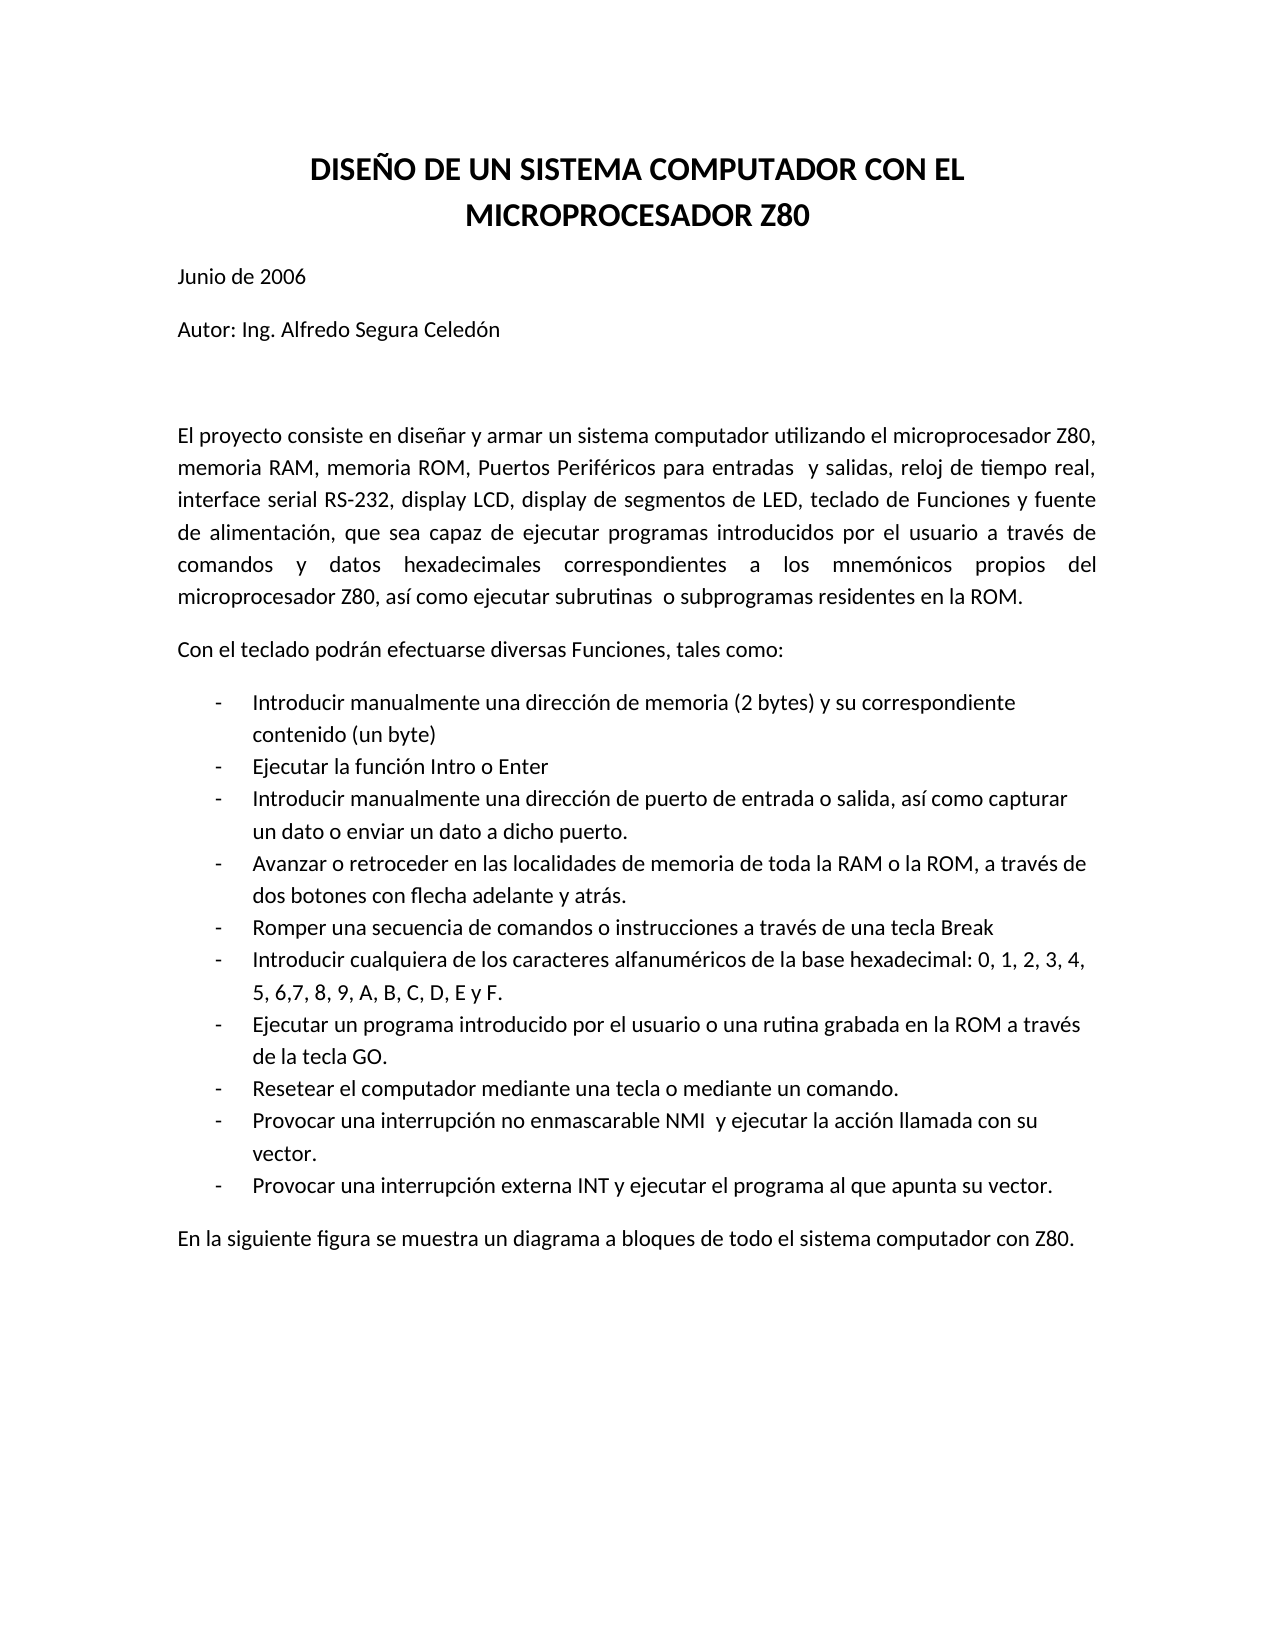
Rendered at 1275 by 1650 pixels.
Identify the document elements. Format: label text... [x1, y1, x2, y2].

text En la siguiente figura se muestra un diagrama a bloques de todo el sistema computador con Z80. [177, 1224, 1098, 1252]
list Introducir manualmente una dirección de memoria (2 bytes) y su correspondiente contenido (un byte) [215, 688, 1098, 748]
text Autor: Ing. Alfredo Segura Celedón [177, 315, 1098, 343]
text Junio de 2006 [177, 262, 1098, 290]
list Ejecutar la función Intro o Enter [215, 752, 1098, 780]
list Avanzar o retroceder en las localidades de memoria de toda la RAM o la ROM, a través de dos botones con flecha adelante y atrás. [215, 849, 1098, 909]
list Resetear el computador mediante una tecla o mediante un comando. [215, 1074, 1098, 1102]
text Con el teclado podrán efectuarse diversas Funciones, tales como: [177, 635, 1098, 663]
list Provocar una interrupción no enmascarable NMI y ejecutar la acción llamada con su vector. [215, 1106, 1098, 1167]
list Introducir cualquiera de los caracteres alfanuméricos de la base hexadecimal: 0, 1, 2, 3, 4, 5, 6,7, 8, 9, A, B, C, D, E y F. [215, 946, 1098, 1006]
list Introducir manualmente una dirección de puerto de entrada o salida, así como capturar un dato o enviar un dato a dicho puerto. [215, 784, 1098, 845]
text El proyecto consiste en diseñar y armar un sistema computador utilizando el microprocesador Z80, memoria RAM, memoria ROM, Puertos Periféricos para entradas y salidas, reloj de tiempo real, interface serial RS-232, display LCD, display de segmentos de LED, teclado de Funciones y fuente de alimentación, que sea capaz de ejecutar programas introducidos por el usuario a través de comandos y datos hexadecimales correspondientes a los mnemónicos propios del microprocesador Z80, así como ejecutar subrutinas o subprogramas residentes en la ROM. [177, 421, 1098, 610]
list Romper una secuencia de comandos o instrucciones a través de una tecla Break [215, 913, 1098, 941]
list Ejecutar un programa introducido por el usuario o una rutina grabada en la ROM a través de la tecla GO. [215, 1010, 1098, 1070]
list Provocar una interrupción externa INT y ejecutar el programa al que apunta su vector. [215, 1171, 1098, 1199]
text DISEÑO DE UN SISTEMA COMPUTADOR CON EL MICROPROCESADOR Z80 [177, 148, 1098, 235]
